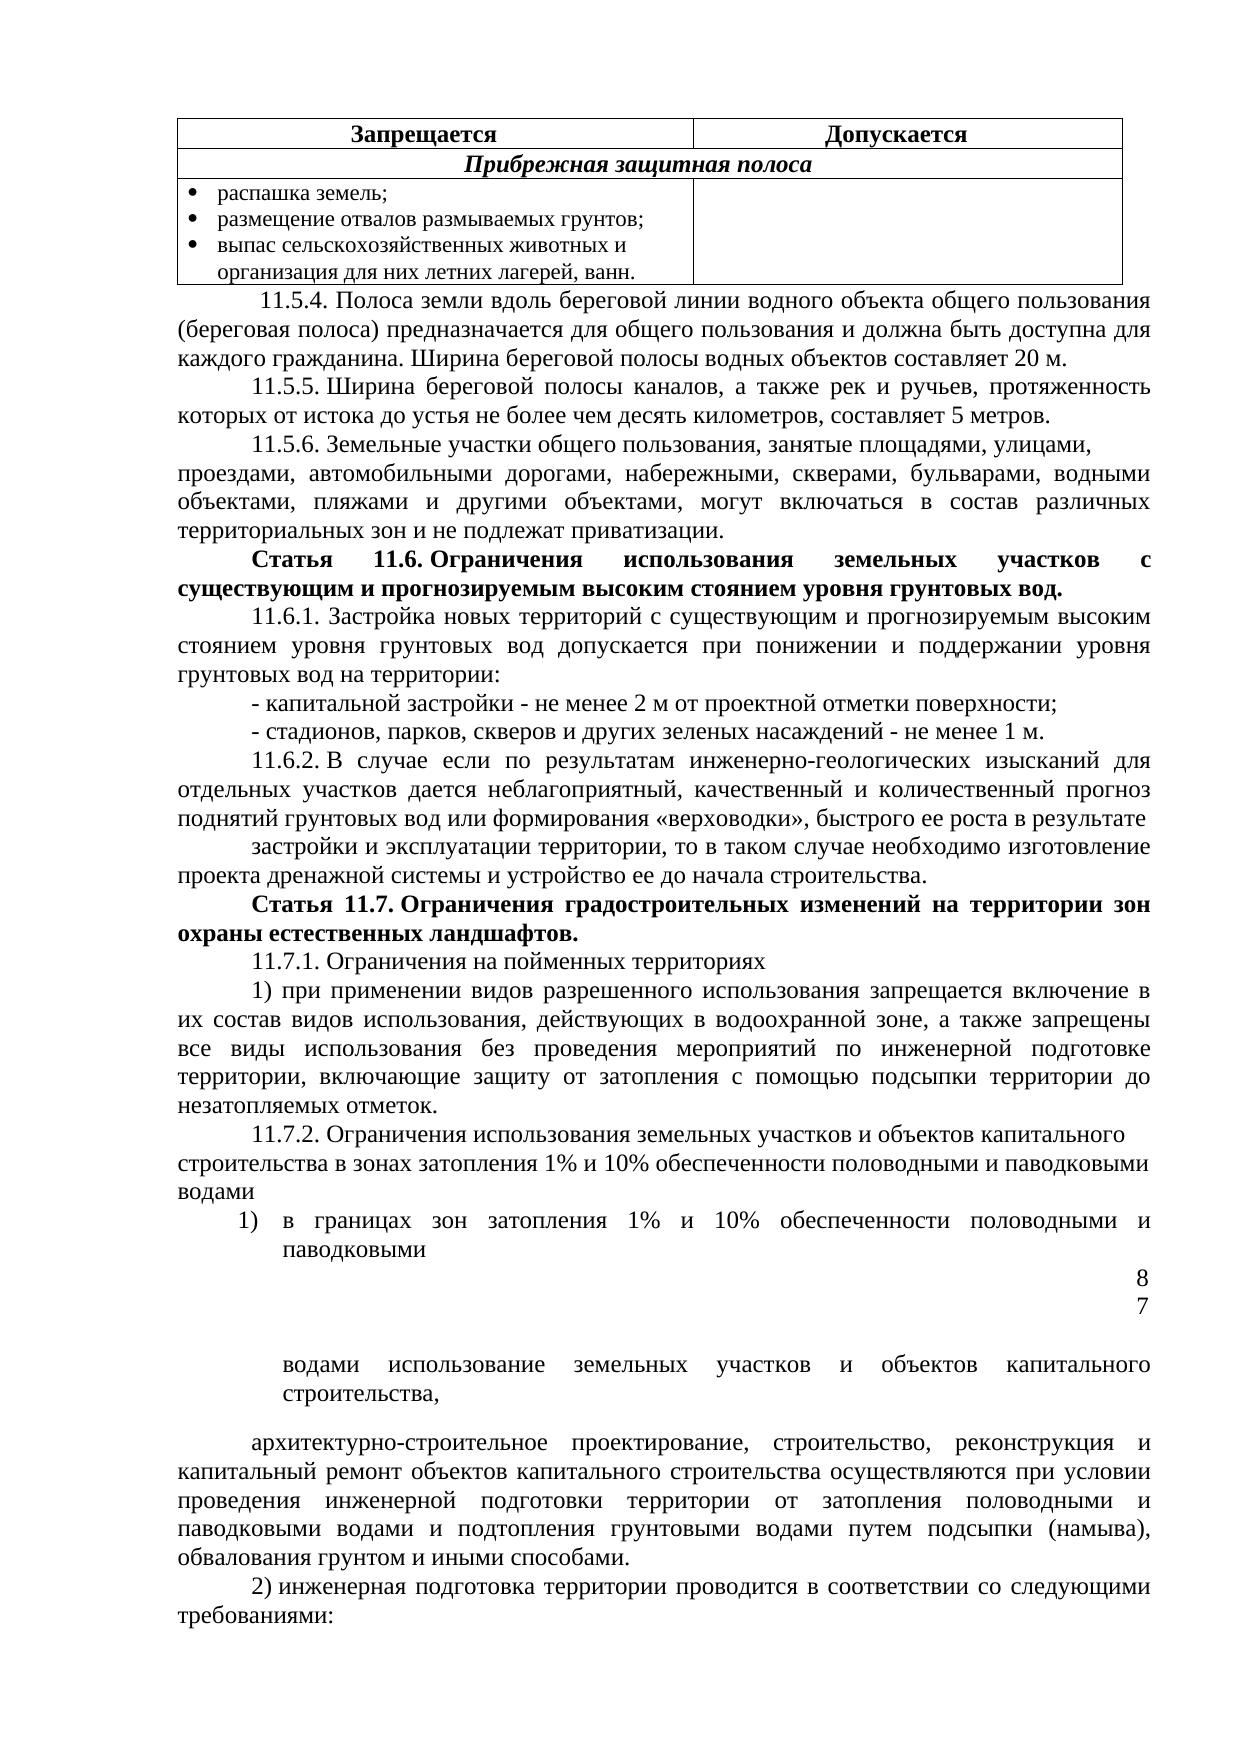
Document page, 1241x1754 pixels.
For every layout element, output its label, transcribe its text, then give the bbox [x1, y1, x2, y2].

text 11.5.6. Земельные участки общего пользования, занятые площадями, улицами, [177, 429, 1152, 458]
table_header Запрещается [178, 119, 693, 148]
list Статья 11.6. Ограничения использования земельных участков с существующим и прогнозируемым высоким стоянием уровня грунтовых вод. [177, 544, 1152, 601]
list водами использование земельных участков и объектов капитального строительства, [282, 1349, 1152, 1406]
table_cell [178, 179, 693, 284]
list - капитальной застройки - не менее от проектной отметки поверхности; [251, 688, 1152, 716]
list 87 [1136, 1263, 1152, 1320]
text строительства в зонах затопления 1% и 10% обеспеченности половодными и паводковыми [177, 1148, 1152, 1176]
text 11.6.1. Застройка новых территорий с существующим и прогнозируемым высоким стоянием уровня грунтовых вод допускается при понижении и поддержании уровня грунтовых вод на территории: [177, 601, 1152, 688]
text архитектурно-строительное проектирование, строительство, реконструкция и капитальный ремонт объектов капитального строительства осуществляются при условии проведения инженерной подготовки территории от затопления половодными и паводковыми водами и подтопления грунтовыми водами путем подсыпки (намыва), обвалования грунтом и иными способами. [177, 1427, 1152, 1571]
text 11.6.2. В случае если по результатам инженерно-геологических изысканий для отдельных участков дается неблагоприятный, качественный и количественный прогноз поднятий грунтовых вод или формирования «верховодки», быстрого ее роста в результате [177, 745, 1152, 831]
text 11.5.5. Ширина береговой полосы каналов, а также рек и ручьев, протяженность которых от истока до устья не более чем десять километров, составляет . [177, 371, 1152, 429]
list Статья 11.7. Ограничения градостроительных изменений на территории зон охраны естественных ландшафтов. [177, 889, 1152, 946]
text 11.5.4. Полоса земли вдоль береговой линии водного объекта общего пользования (береговая полоса) предназначается для общего пользования и должна быть доступна для каждого гражданина. Ширина береговой полосы водных объектов составляет . [177, 285, 1152, 371]
text застройки и эксплуатации территории, то в таком случае необходимо изготовление проекта дренажной системы и устройство ее до начала строительства. [177, 831, 1152, 889]
list - стадионов, парков, скверов и других зеленых насаждений - не менее . [251, 716, 1152, 745]
list в границах зон затопления 1% и 10% обеспеченности половодными и паводковыми [237, 1205, 1152, 1263]
text 2) инженерная подготовка территории проводится в соответствии со следующими требованиями: [177, 1571, 1152, 1628]
text 11.7.1. Ограничения на пойменных территориях [177, 946, 1152, 975]
table_header Допускается [694, 119, 1122, 148]
text проездами, автомобильными дорогами, набережными, скверами, бульварами, водными объектами, пляжами и другими объектами, могут включаться в состав различных территориальных зон и не подлежат приватизации. [177, 458, 1152, 544]
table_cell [694, 179, 1122, 284]
text 1) при применении видов разрешенного использования запрещается включение в их состав видов использования, действующих в водоохранной зоне, а также запрещены все виды использования без проведения мероприятий по инженерной подготовке территории, включающие защиту от затопления с помощью подсыпки территории до незатопляемых отметок. [177, 975, 1152, 1119]
table_cell Прибрежная защитная полоса [178, 149, 1122, 178]
text водами [177, 1176, 1152, 1205]
text 11.7.2. Ограничения использования земельных участков и объектов капитального [177, 1119, 1152, 1148]
